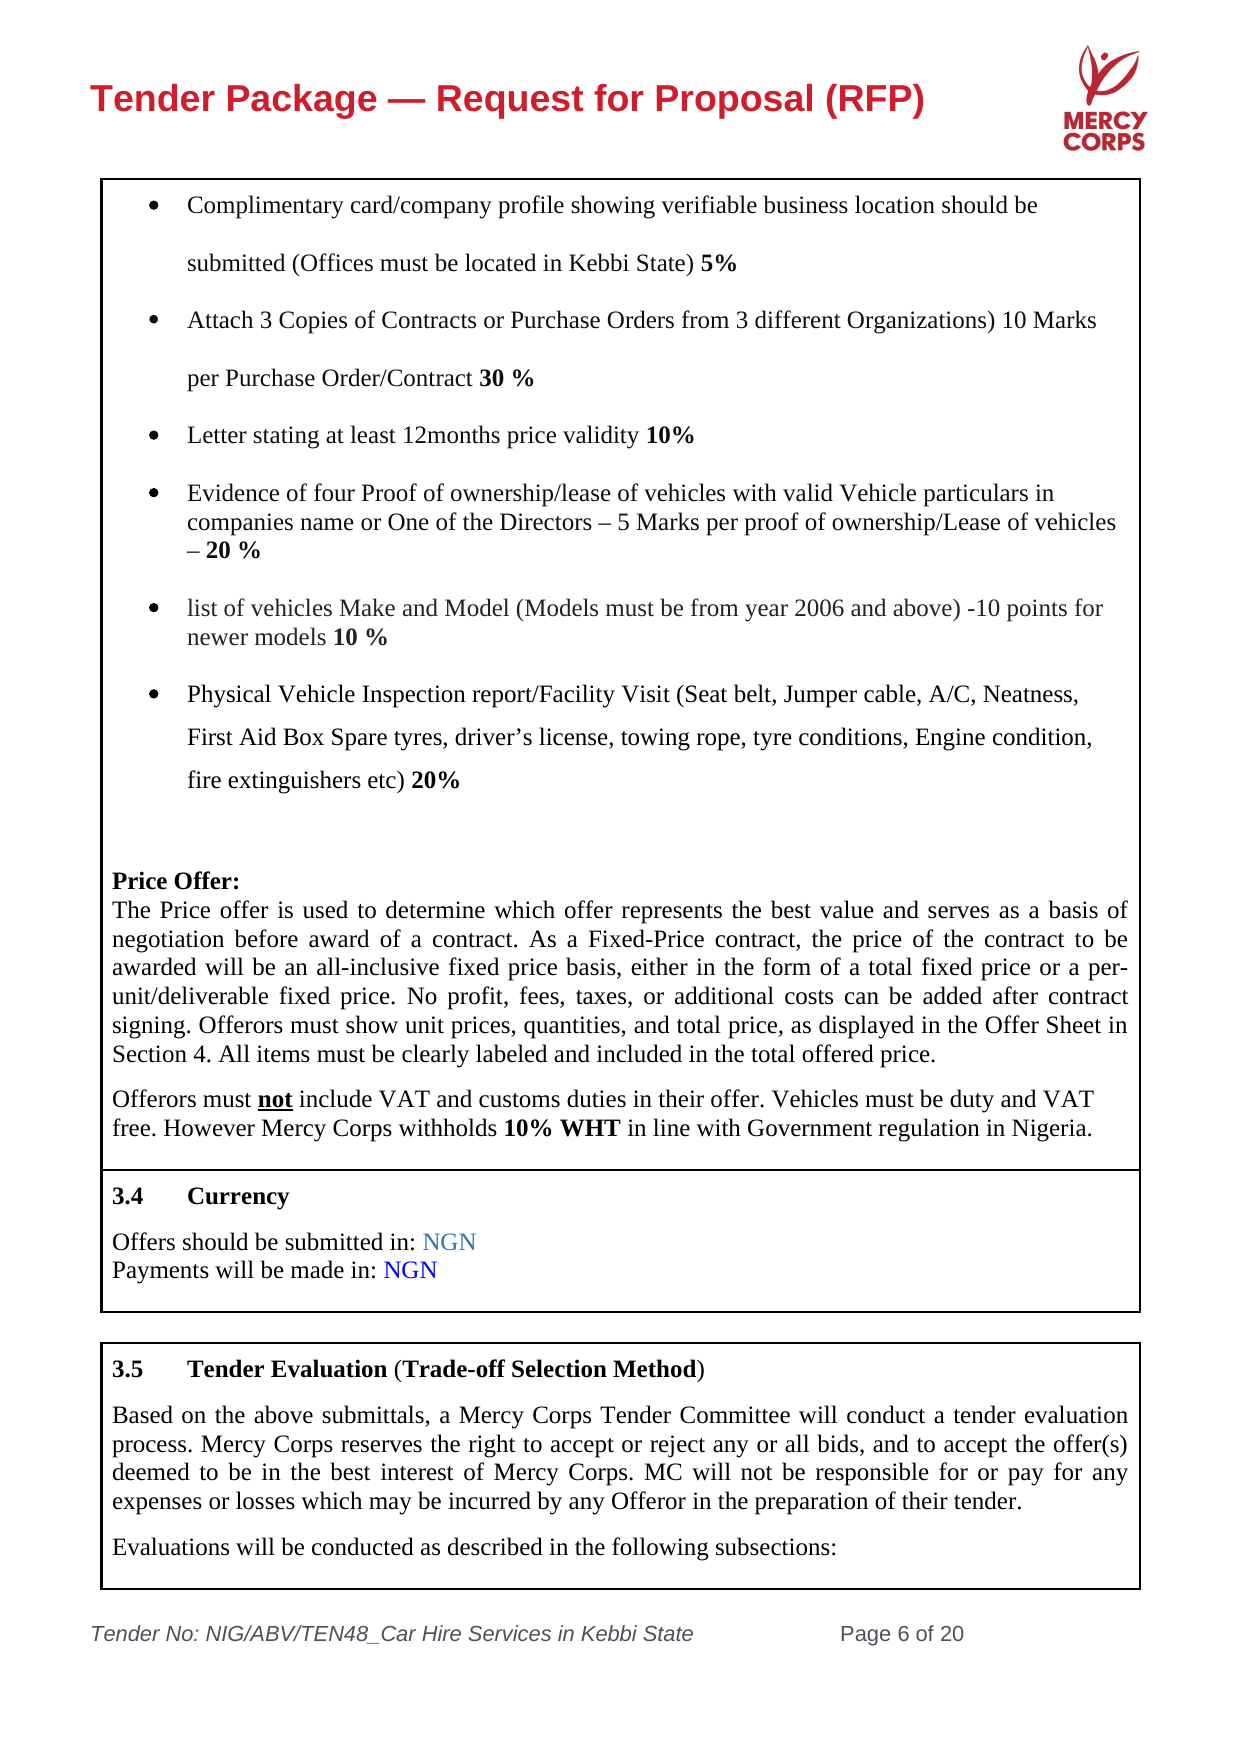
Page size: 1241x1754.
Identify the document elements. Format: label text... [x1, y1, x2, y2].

table_cell 3.4 Currency Offers should be submitted in: NGN Payments will be made in: NGN [103, 1171, 1139, 1311]
picture [1055, 38, 1151, 157]
table_header 3.5 Tender Evaluation (Trade-off Selection Method) Based on the above submittals, a Mercy Corps Tender Committee will conduct a tender evaluation process. Mercy Corps reserves the right to accept or reject any or all bids, and to accept the offer(s) deemed to be in the best interest of Mercy Corps. MC will not be responsible for or pay for any expenses or losses which may be incurred by any Offeror in the preparation of their tender. Evaluations will be conducted as described in the following subsections: [103, 1344, 1139, 1587]
